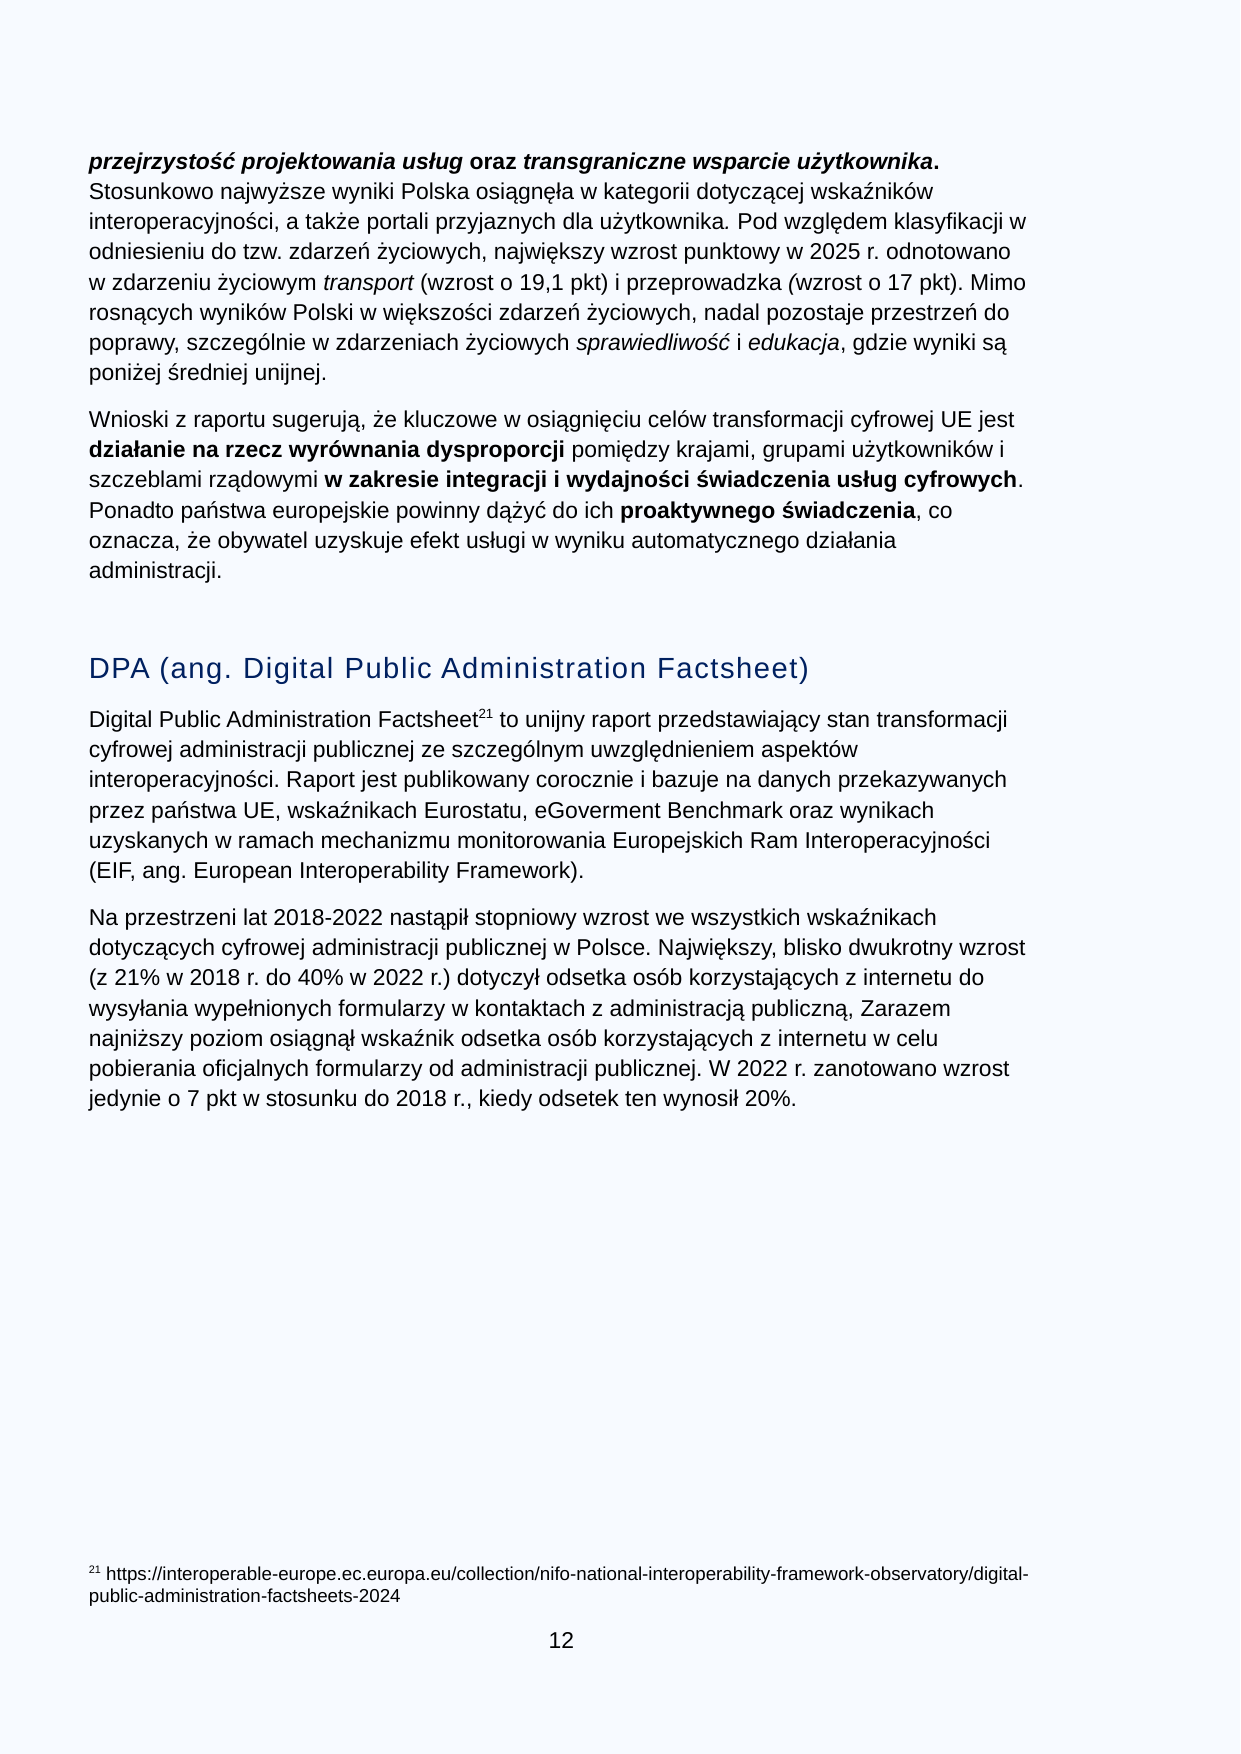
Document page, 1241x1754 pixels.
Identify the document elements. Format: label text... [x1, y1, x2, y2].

text Na przestrzeni lat 2018-2022 nastąpił stopniowy wzrost we wszystkich wskaźnikach dotyczących cyfrowej administracji publicznej w Polsce. Największy, blisko dwukrotny wzrost (z 21% w 2018 r. do 40% w 2022 r.) dotyczył odsetka osób korzystających z internetu do wysyłania wypełnionych formularzy w kontaktach z administracją publiczną, Zarazem najniższy poziom osiągnął wskaźnik odsetka osób korzystających z internetu w celu pobierania oficjalnych formularzy od administracji publicznej. W 2022 r. zanotowano wzrost jedynie o 7 pkt w stosunku do 2018 r., kiedy odsetek ten wynosił 20%. [89, 904, 1033, 1112]
subtitle DPA (ang. Digital Public Administration Factsheet) [89, 651, 1033, 684]
text Digital Public Administration Factsheet to unijny raport przedstawiający stan transformacji cyfrowej administracji publicznej ze szczególnym uwzględnieniem aspektów interoperacyjności. Raport jest publikowany corocznie i bazuje na danych przekazywanych przez państwa UE, wskaźnikach Eurostatu, eGoverment Benchmark oraz wynikach uzyskanych w ramach mechanizmu monitorowania Europejskich Ram Interoperacyjności (EIF, ang. European Interoperability Framework). [89, 706, 1033, 883]
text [89, 148, 1033, 386]
text Wnioski z raportu sugerują, że kluczowe w osiągnięciu celów transformacji cyfrowej UE jest działanie na rzecz wyrównania dysproporcji pomiędzy krajami, grupami użytkowników i szczeblami rządowymi w zakresie integracji i wydajności świadczenia usług cyfrowych. Ponadto państwa europejskie powinny dążyć do ich proaktywnego świadczenia, co oznacza, że obywatel uzyskuje efekt usługi w wyniku automatycznego działania administracji. [89, 406, 1033, 583]
